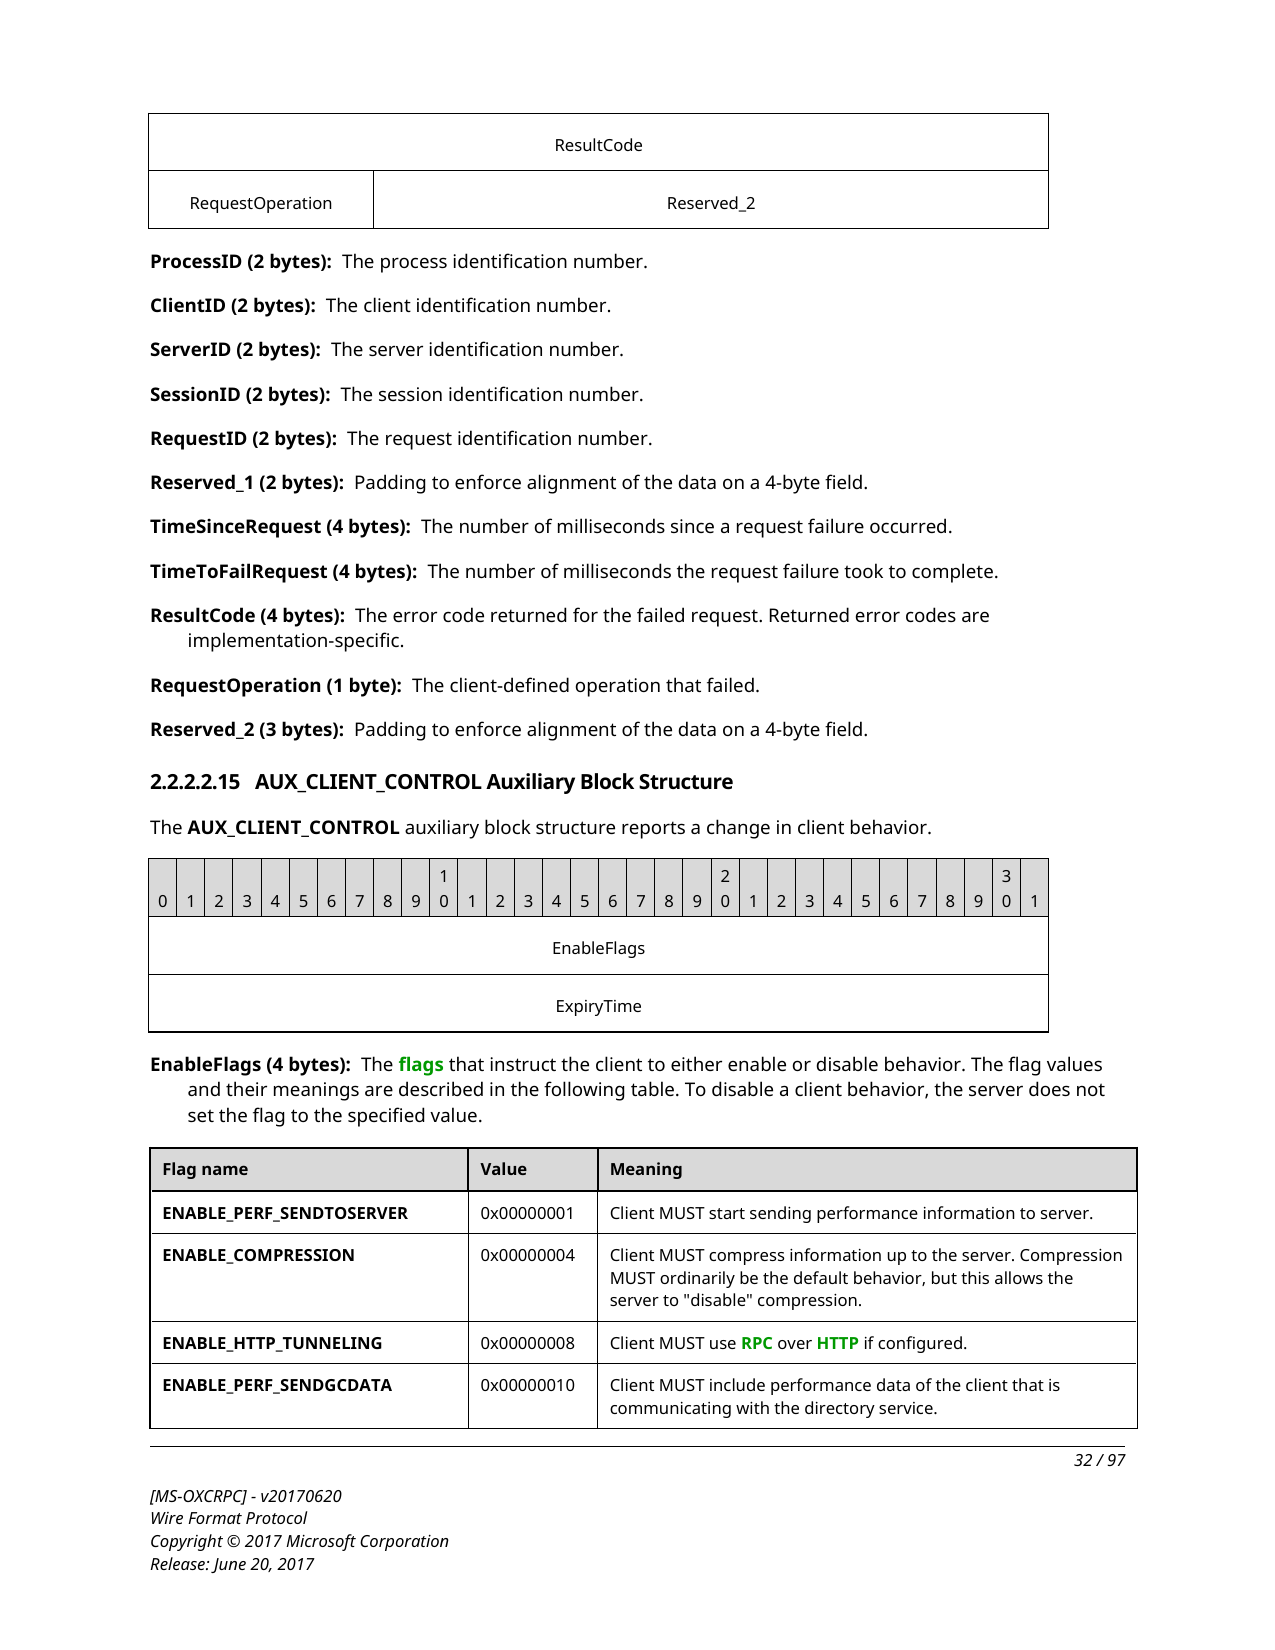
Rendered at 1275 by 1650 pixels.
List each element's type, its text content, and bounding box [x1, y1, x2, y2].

text TimeSinceRequest (4 bytes): The number of milliseconds since a request failure occurred. [150, 514, 1125, 539]
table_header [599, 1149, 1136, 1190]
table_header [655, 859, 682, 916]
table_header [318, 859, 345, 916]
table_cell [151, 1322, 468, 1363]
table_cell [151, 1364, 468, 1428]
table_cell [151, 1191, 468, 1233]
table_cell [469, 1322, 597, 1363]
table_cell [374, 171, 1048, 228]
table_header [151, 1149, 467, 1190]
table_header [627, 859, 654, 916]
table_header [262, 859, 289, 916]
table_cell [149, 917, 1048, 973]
text RequestOperation (1 byte): The client-defined operation that failed. [150, 672, 1125, 698]
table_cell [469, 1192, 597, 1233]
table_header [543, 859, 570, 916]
text Reserved_1 (2 bytes): Padding to enforce alignment of the data on a 4-byte field. [150, 469, 1125, 495]
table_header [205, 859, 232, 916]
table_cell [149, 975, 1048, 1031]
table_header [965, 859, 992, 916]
text TimeToFailRequest (4 bytes): The number of milliseconds the request failure took to complete. [150, 558, 1125, 583]
text Reserved_2 (3 bytes): Padding to enforce alignment of the data on a 4-byte field. [150, 716, 1125, 742]
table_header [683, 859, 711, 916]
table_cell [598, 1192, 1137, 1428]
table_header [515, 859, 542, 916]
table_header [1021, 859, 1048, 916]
text ResultCode (4 bytes): The error code returned for the failed request. Returned error codes are implementation-specific. [150, 602, 1125, 653]
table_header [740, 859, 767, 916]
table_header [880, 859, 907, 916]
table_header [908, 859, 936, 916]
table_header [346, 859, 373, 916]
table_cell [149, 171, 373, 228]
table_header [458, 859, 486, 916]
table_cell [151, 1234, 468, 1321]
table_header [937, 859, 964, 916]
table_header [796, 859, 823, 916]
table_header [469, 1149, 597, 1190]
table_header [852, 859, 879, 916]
text RequestID (2 bytes): The request identification number. [150, 425, 1125, 451]
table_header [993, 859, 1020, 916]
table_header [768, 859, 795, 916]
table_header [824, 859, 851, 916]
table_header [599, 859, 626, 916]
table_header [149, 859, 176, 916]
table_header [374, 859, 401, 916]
subtitle AUX_CLIENT_CONTROL Auxiliary Block Structure [150, 767, 1125, 795]
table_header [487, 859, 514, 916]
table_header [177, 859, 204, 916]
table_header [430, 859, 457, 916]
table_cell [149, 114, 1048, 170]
text ClientID (2 bytes): The client identification number. [150, 292, 1125, 318]
text ProcessID (2 bytes): The process identification number. [150, 248, 1125, 274]
text ServerID (2 bytes): The server identification number. [150, 337, 1125, 362]
text The AUX_CLIENT_CONTROL auxiliary block structure reports a change in client behavior. [150, 814, 1125, 839]
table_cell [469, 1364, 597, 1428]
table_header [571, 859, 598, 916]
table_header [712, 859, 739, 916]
text EnableFlags (4 bytes): The flags that instruct the client to either enable or disable behavior. The flag values and their meanings are described in the following table. To disable a client behavior, the server does not set the flag to the specified value. [150, 1051, 1125, 1128]
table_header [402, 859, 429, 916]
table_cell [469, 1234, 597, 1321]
text SessionID (2 bytes): The session identification number. [150, 381, 1125, 406]
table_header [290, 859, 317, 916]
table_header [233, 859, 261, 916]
